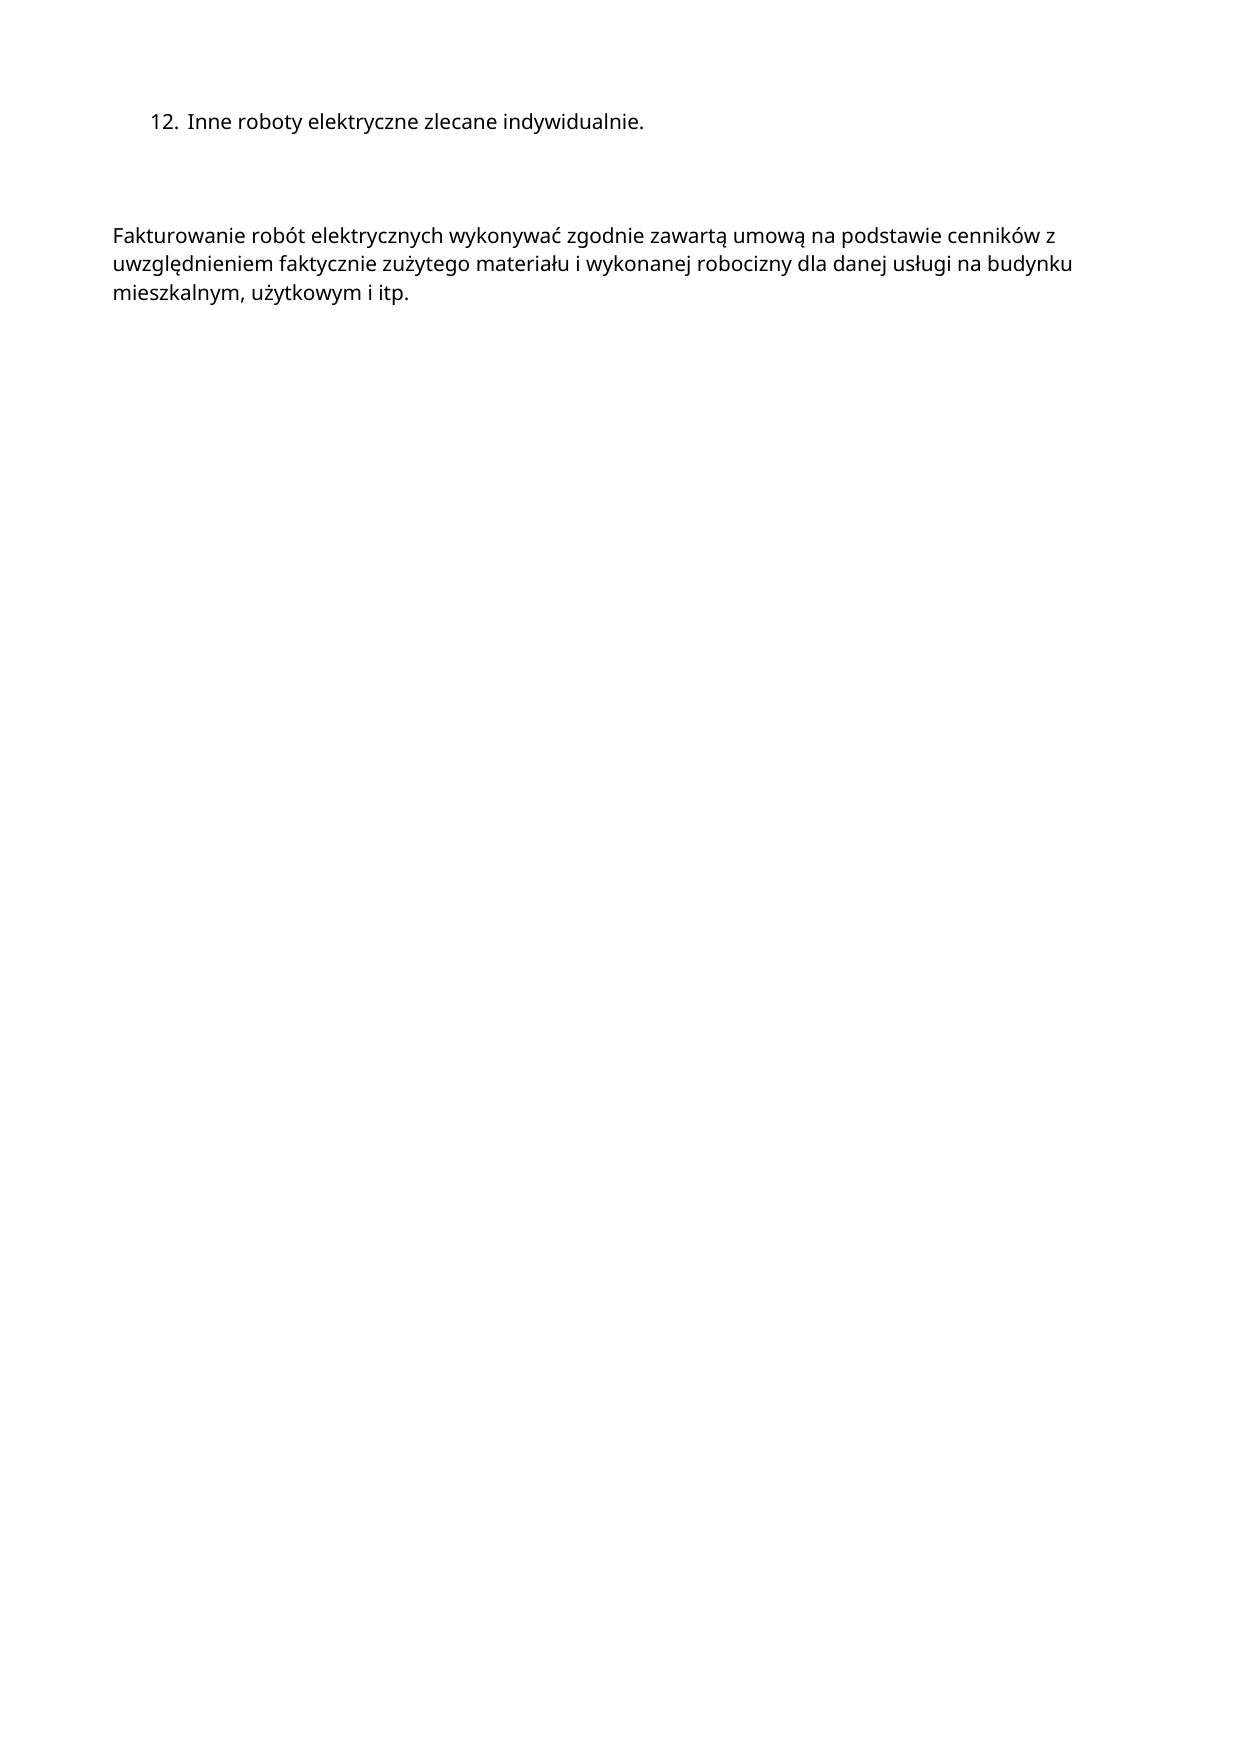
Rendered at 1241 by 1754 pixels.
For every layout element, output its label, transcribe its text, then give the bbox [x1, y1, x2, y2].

text Fakturowanie robót elektrycznych wykonywać zgodnie zawartą umową na podstawie cenników z uwzględnieniem faktycznie zużytego materiału i wykonanej robocizny dla danej usługi na budynku mieszkalnym, użytkowym i itp. [112, 221, 1128, 306]
list Inne roboty elektryczne zlecane indywidualnie. [150, 107, 1128, 136]
